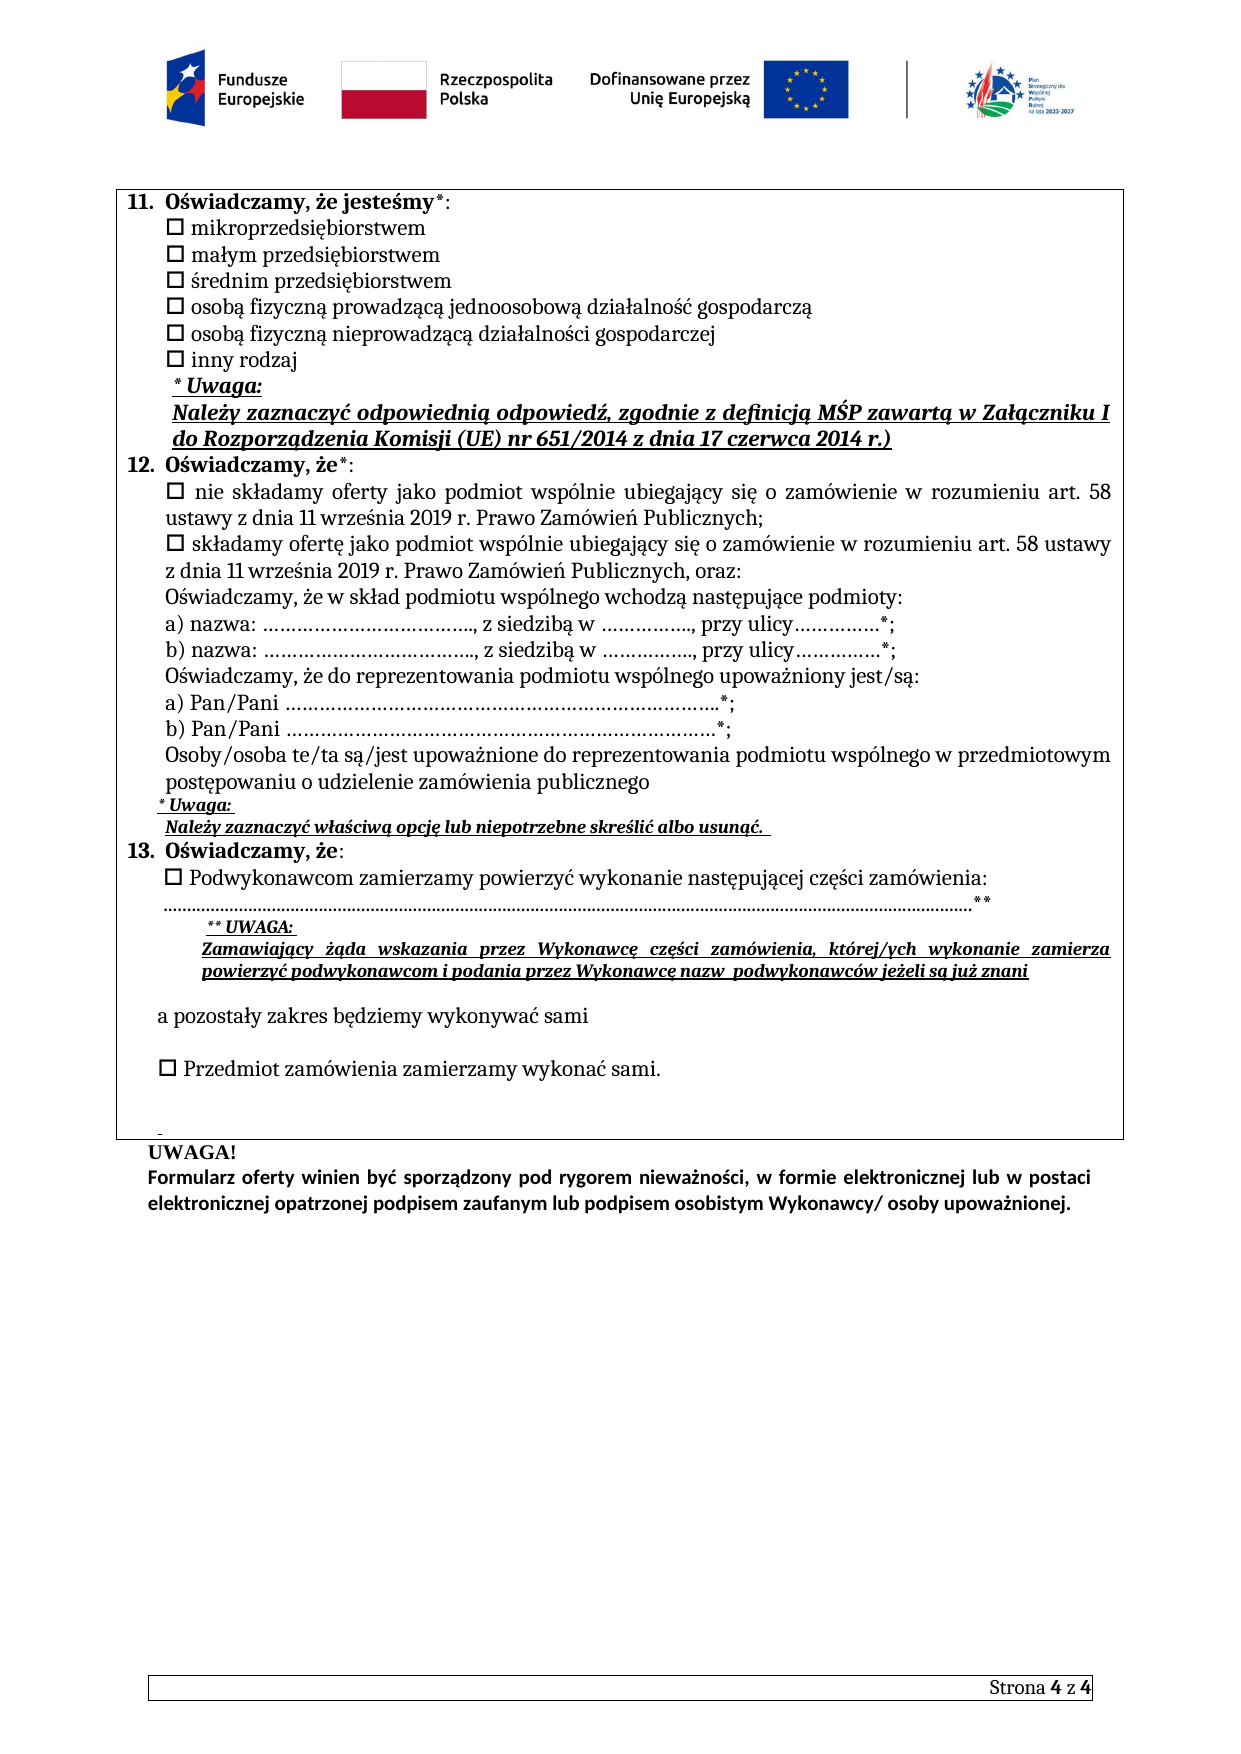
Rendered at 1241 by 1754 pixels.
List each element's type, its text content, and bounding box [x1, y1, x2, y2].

text UWAGA! [148, 1140, 1092, 1164]
picture [148, 30, 1093, 146]
text Formularz oferty winien być sporządzony pod rygorem nieważności, w formie elektronicznej lub w postaci elektronicznej opatrzonej podpisem zaufanym lub podpisem osobistym Wykonawcy/ osoby upoważnionej. [148, 1164, 1092, 1215]
table_cell Oświadczamy, że jesteśmy*: mikroprzedsiębiorstwem małym przedsiębiorstwem średnim przedsiębiorstwem osobą fizyczną prowadzącą jednoosobową działalność gospodarczą osobą fizyczną nieprowadzącą działalności gospodarczej inny rodzaj * Uwaga: Należy zaznaczyć odpowiednią odpowiedź, zgodnie z definicją MŚP zawartą w Załączniku I do Rozporządzenia Komisji (UE) nr 651/2014 z dnia 17 czerwca 2014 r.) Oświadczamy, że*: nie składamy oferty jako podmiot wspólnie ubiegający się o zamówienie w rozumieniu art. 58 ustawy z dnia 11 września 2019 r. Prawo Zamówień Publicznych; składamy ofertę jako podmiot wspólnie ubiegający się o zamówienie w rozumieniu art. 58 ustawy z dnia 11 września 2019 r. Prawo Zamówień Publicznych, oraz: Oświadczamy, że w skład podmiotu wspólnego wchodzą następujące podmioty: a) nazwa: ………………………………., z siedzibą w ……………., przy ulicy……………*; b) nazwa: ………………………………., z siedzibą w ……………., przy ulicy……………*; Oświadczamy, że do reprezentowania podmiotu wspólnego upoważniony jest/są: a) Pan/Pani ………………………………………………………………….*; b) Pan/Pani …………………………………………………………………*; Osoby/osoba te/ta są/jest upoważnione do reprezentowania podmiotu wspólnego w przedmiotowym postępowaniu o udzielenie zamówienia publicznego * Uwaga: Należy zaznaczyć właściwą opcję lub niepotrzebne skreślić albo usunąć. Oświadczamy, że: Podwykonawcom zamierzamy powierzyć wykonanie następującej części zamówienia: ............................................................................................................................................................................** ** UWAGA: Zamawiający żąda wskazania przez Wykonawcę części zamówienia, której/ych wykonanie zamierza powierzyć podwykonawcom i podania przez Wykonawcę nazw podwykonawców jeżeli są już znani a pozostały zakres będziemy wykonywać sami Przedmiot zamówienia zamierzamy wykonać sami. [117, 190, 1123, 1139]
